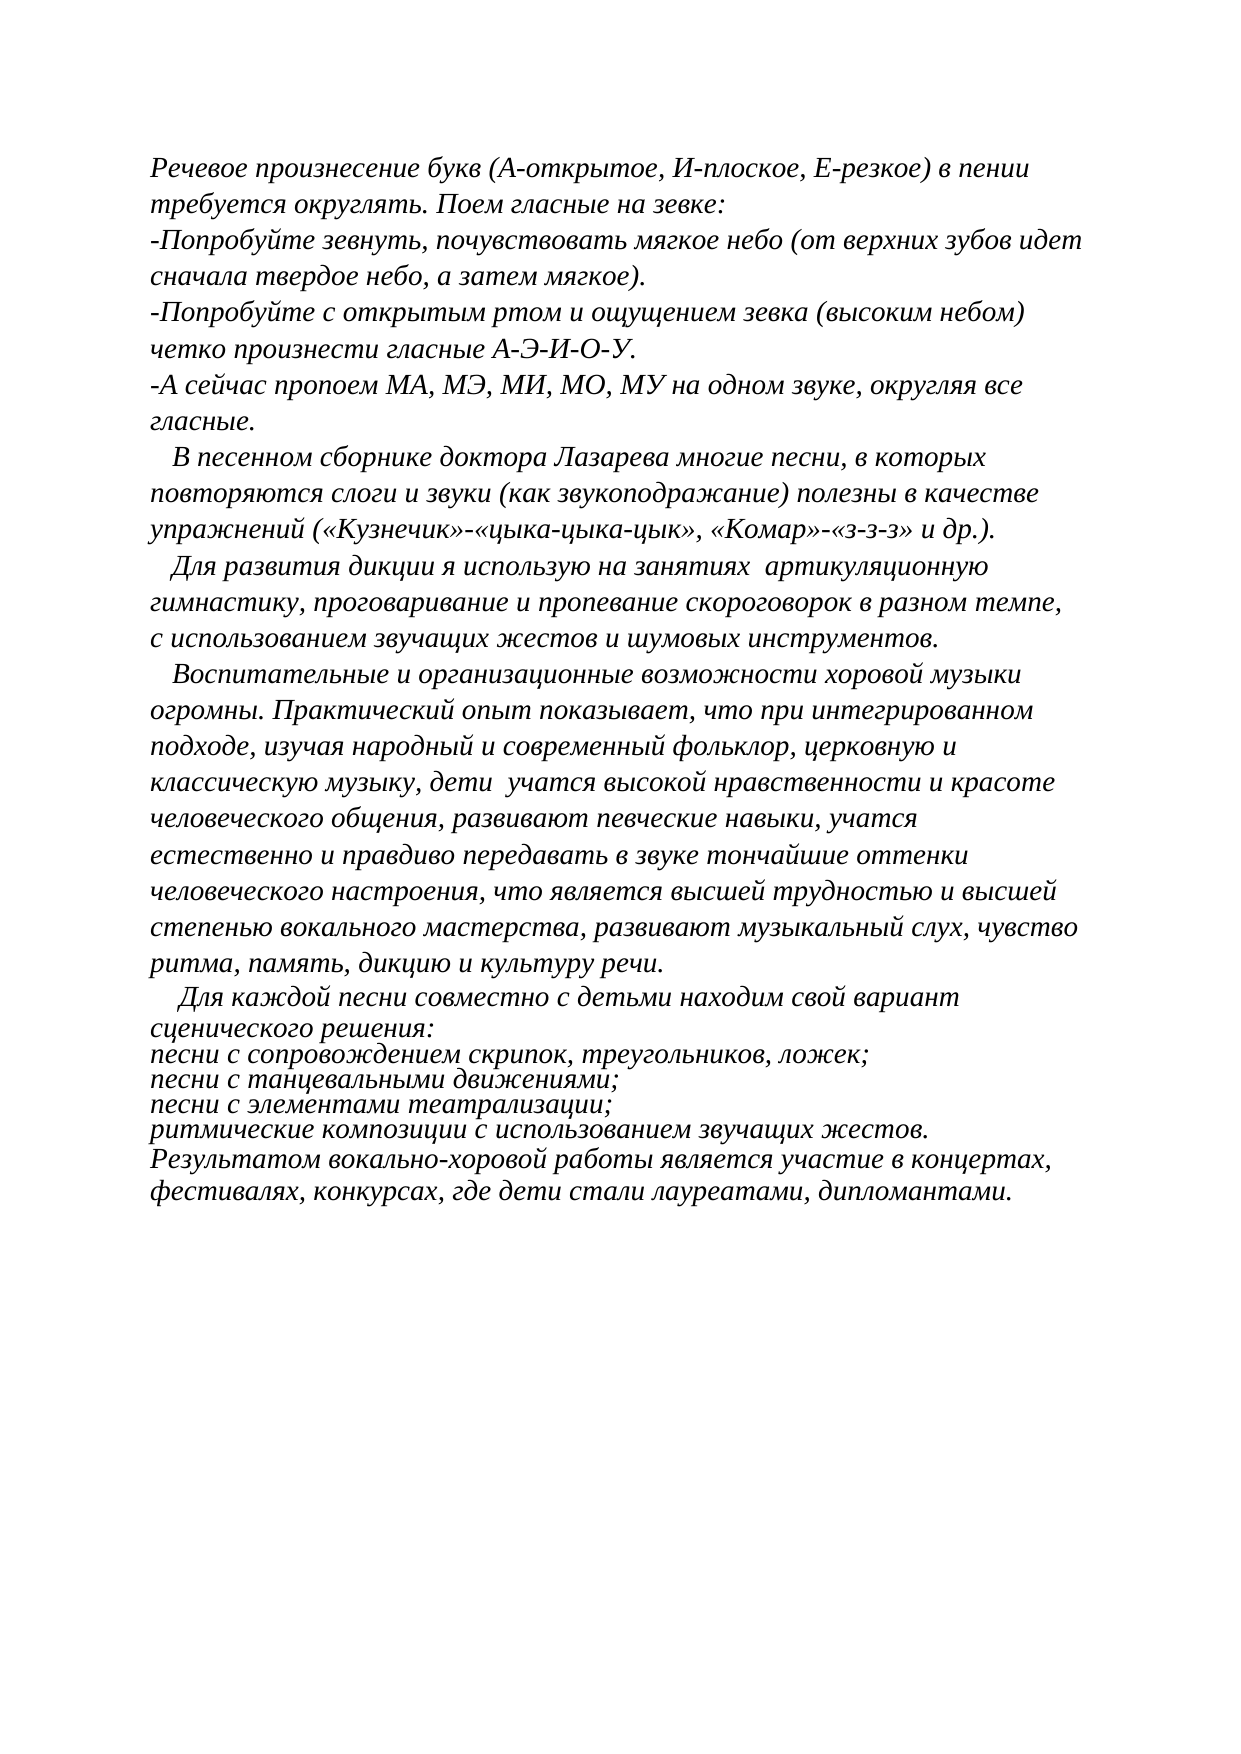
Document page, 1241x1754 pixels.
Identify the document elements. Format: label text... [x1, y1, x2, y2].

text Для развития дикции я использую на занятиях артикуляционную гимнастику, проговаривание и пропевание скороговорок в разном темпе, с использованием звучащих жестов и шумовых инструментов. [150, 548, 1090, 653]
text Для каждой песни совместно с детьми находим свой вариант сценического решения: [150, 981, 1090, 1044]
text песни с элементами театрализации; [150, 1094, 1090, 1119]
text -Попробуйте с открытым ртом и ощущением зевка (высоким небом) четко произнести гласные А-Э-И-О-У. [150, 294, 1090, 364]
text песни с сопровождением скрипок, треугольников, ложек; [150, 1044, 1090, 1069]
text Речевое произнесение букв (А-открытое, И-плоское, Е-резкое) в пении требуется округлять. Поем гласные на зевке: [150, 150, 1090, 220]
text -А сейчас пропоем МА, МЭ, МИ, МО, МУ на одном звуке, округляя все гласные. [150, 367, 1090, 437]
text Воспитательные и организационные возможности хоровой музыки огромны. Практический опыт показывает, что при интегрированном подходе, изучая народный и современный фольклор, церковную и классическую музыку, дети учатся высокой нравственности и красоте человеческого общения, развивают певческие навыки, учатся естественно и правдиво передавать в звуке тончайшие оттенки человеческого настроения, что является высшей трудностью и высшей степенью вокального мастерства, развивают музыкальный слух, чувство ритма, память, дикцию и культуру речи. [150, 656, 1090, 979]
text ритмические композиции с использованием звучащих жестов. [150, 1119, 1090, 1144]
text Результатом вокально-хоровой работы является участие в концертах, фестивалях, конкурсах, где дети стали лауреатами, дипломантами. [150, 1144, 1090, 1206]
text В песенном сборнике доктора Лазарева многие песни, в которых повторяются слоги и звуки (как звукоподражание) полезны в качестве упражнений («Кузнечик»-«цыка-цыка-цык», «Комар»-«з-з-з» и др.). [150, 439, 1090, 545]
text песни с танцевальными движениями; [150, 1069, 1090, 1094]
text -Попробуйте зевнуть, почувствовать мягкое небо (от верхних зубов идет сначала твердое небо, а затем мягкое). [150, 222, 1090, 292]
